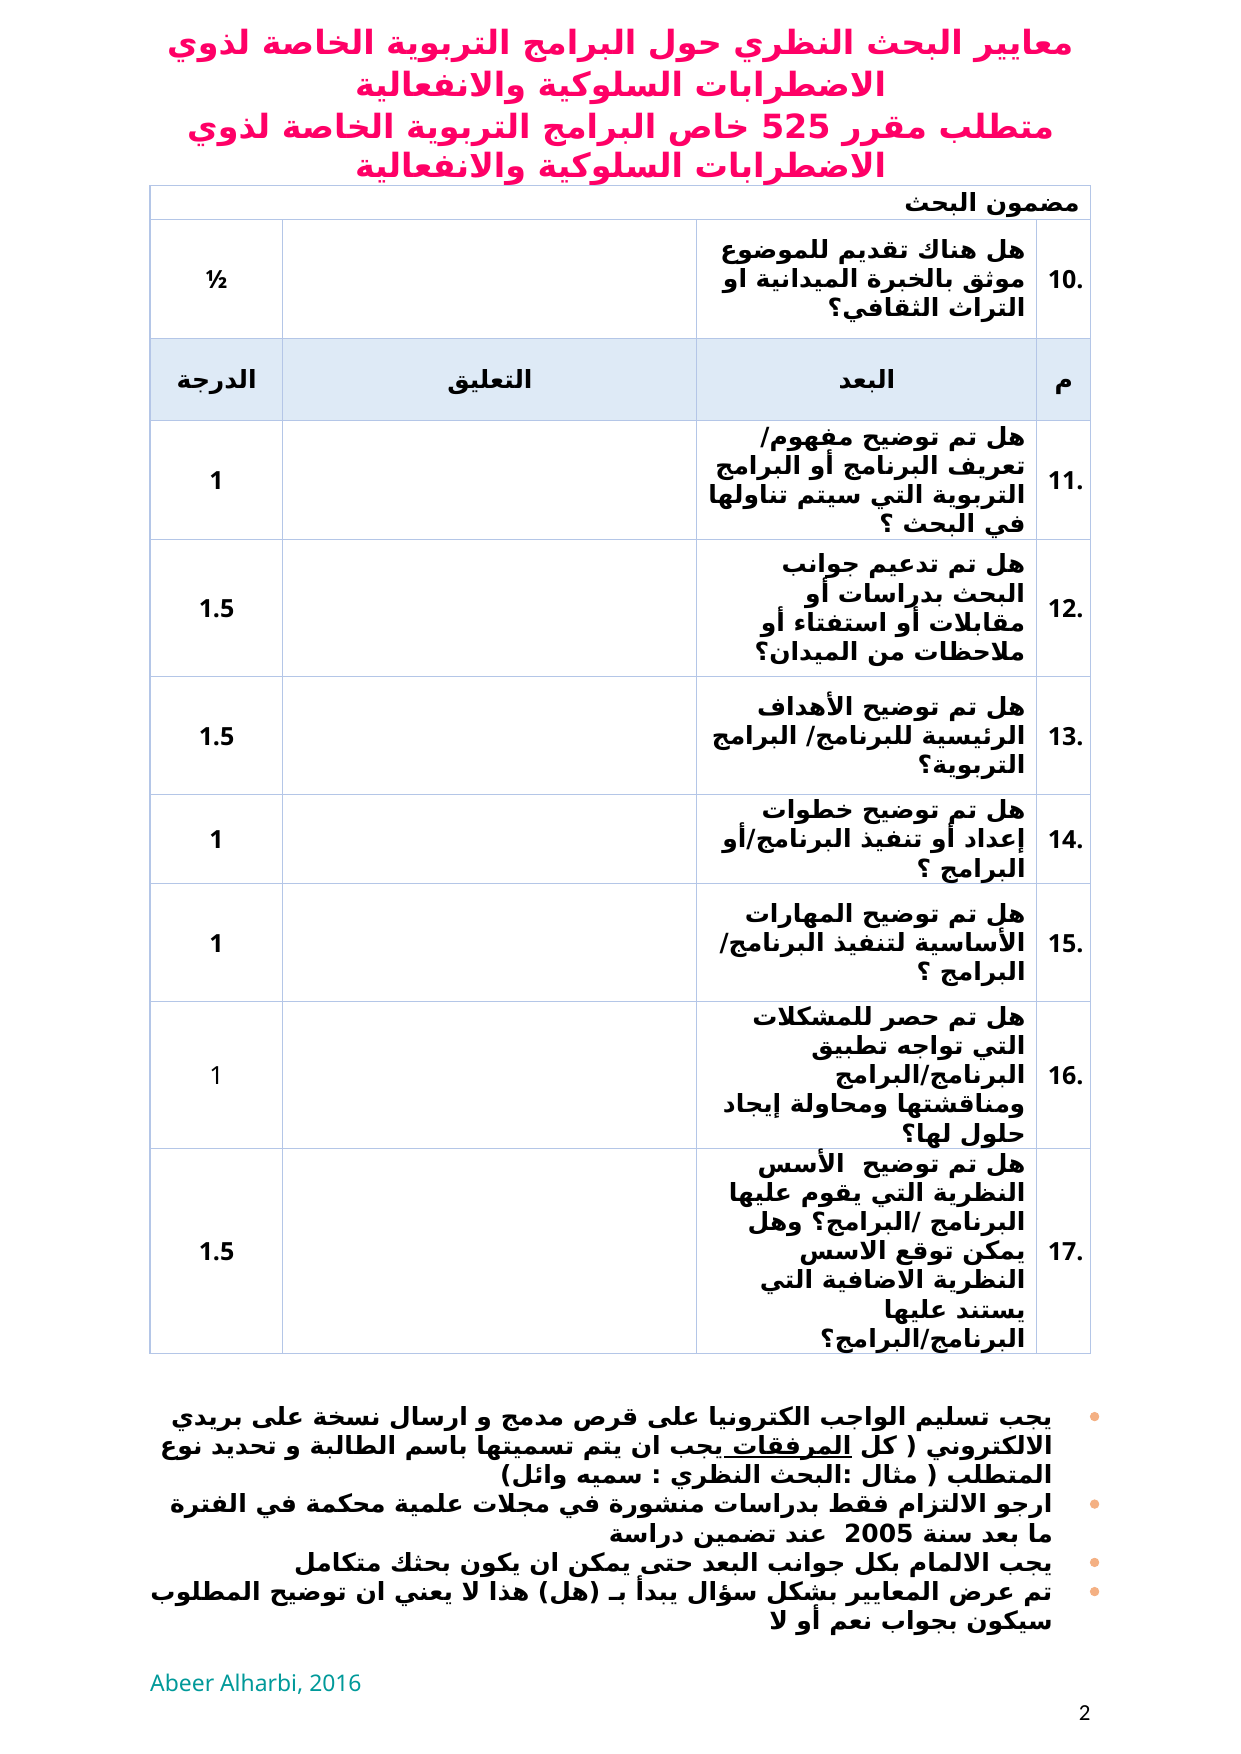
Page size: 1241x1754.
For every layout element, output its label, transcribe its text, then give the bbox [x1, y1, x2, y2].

table_cell مضمون البحث [151, 186, 1090, 219]
table_cell [283, 884, 696, 1001]
table_cell الدرجة [151, 339, 282, 420]
table_cell هل تم توضيح الأسس النظرية التي يقوم عليها البرنامج /البرامج؟ وهل يمكن توقع الاسس النظرية الاضافية التي يستند عليها البرنامج/البرامج؟ [697, 1149, 1036, 1353]
table_cell التعليق [283, 339, 696, 420]
table_cell [283, 677, 696, 794]
table_cell هل تم تدعيم جوانب البحث بدراسات أو مقابلات أو استفتاء أو ملاحظات من الميدان؟ [697, 540, 1036, 676]
table_cell [1037, 540, 1090, 676]
table_cell 1 [151, 421, 282, 538]
table_cell [1037, 884, 1090, 1001]
table_cell هل تم توضيح الأهداف الرئيسية للبرنامج/ البرامج التربوية؟ [697, 677, 1036, 794]
table_cell هل تم حصر للمشكلات التي تواجه تطبيق البرنامج/البرامج ومناقشتها ومحاولة إيجاد حلول لها؟ [697, 1002, 1036, 1148]
table_cell هل تم توضيح مفهوم/ تعريف البرنامج أو البرامج التربوية التي سيتم تناولها في البحث ؟ [697, 421, 1036, 538]
table_cell م [1037, 339, 1090, 420]
table_cell 1.5 [151, 1149, 282, 1353]
table_cell [283, 1002, 696, 1148]
table_cell ½ [151, 220, 282, 337]
table_cell [283, 1149, 696, 1353]
table_cell هل هناك تقديم للموضوع موثق بالخبرة الميدانية او التراث الثقافي؟ [697, 220, 1036, 337]
table_cell البعد [697, 339, 1036, 420]
table_cell [1037, 1002, 1090, 1148]
table_cell 1 [151, 884, 282, 1001]
table_cell هل تم توضيح المهارات الأساسية لتنفيذ البرنامج/ البرامج ؟ [697, 884, 1036, 1001]
table_cell 1 [151, 795, 282, 883]
table_cell [1037, 795, 1090, 883]
table_cell [283, 795, 696, 883]
table_cell [283, 421, 696, 538]
table_cell [283, 220, 696, 337]
table_cell 1.5 [151, 677, 282, 794]
table_cell 1.5 [151, 540, 282, 676]
table_cell [1037, 1149, 1090, 1353]
table_cell 1 [151, 1002, 282, 1148]
table_cell هل تم توضيح خطوات إعداد أو تنفيذ البرنامج/أو البرامج ؟ [697, 795, 1036, 883]
table_cell [1037, 220, 1090, 337]
table_cell [283, 540, 696, 676]
table_cell [1037, 677, 1090, 794]
table_cell [1037, 421, 1090, 538]
